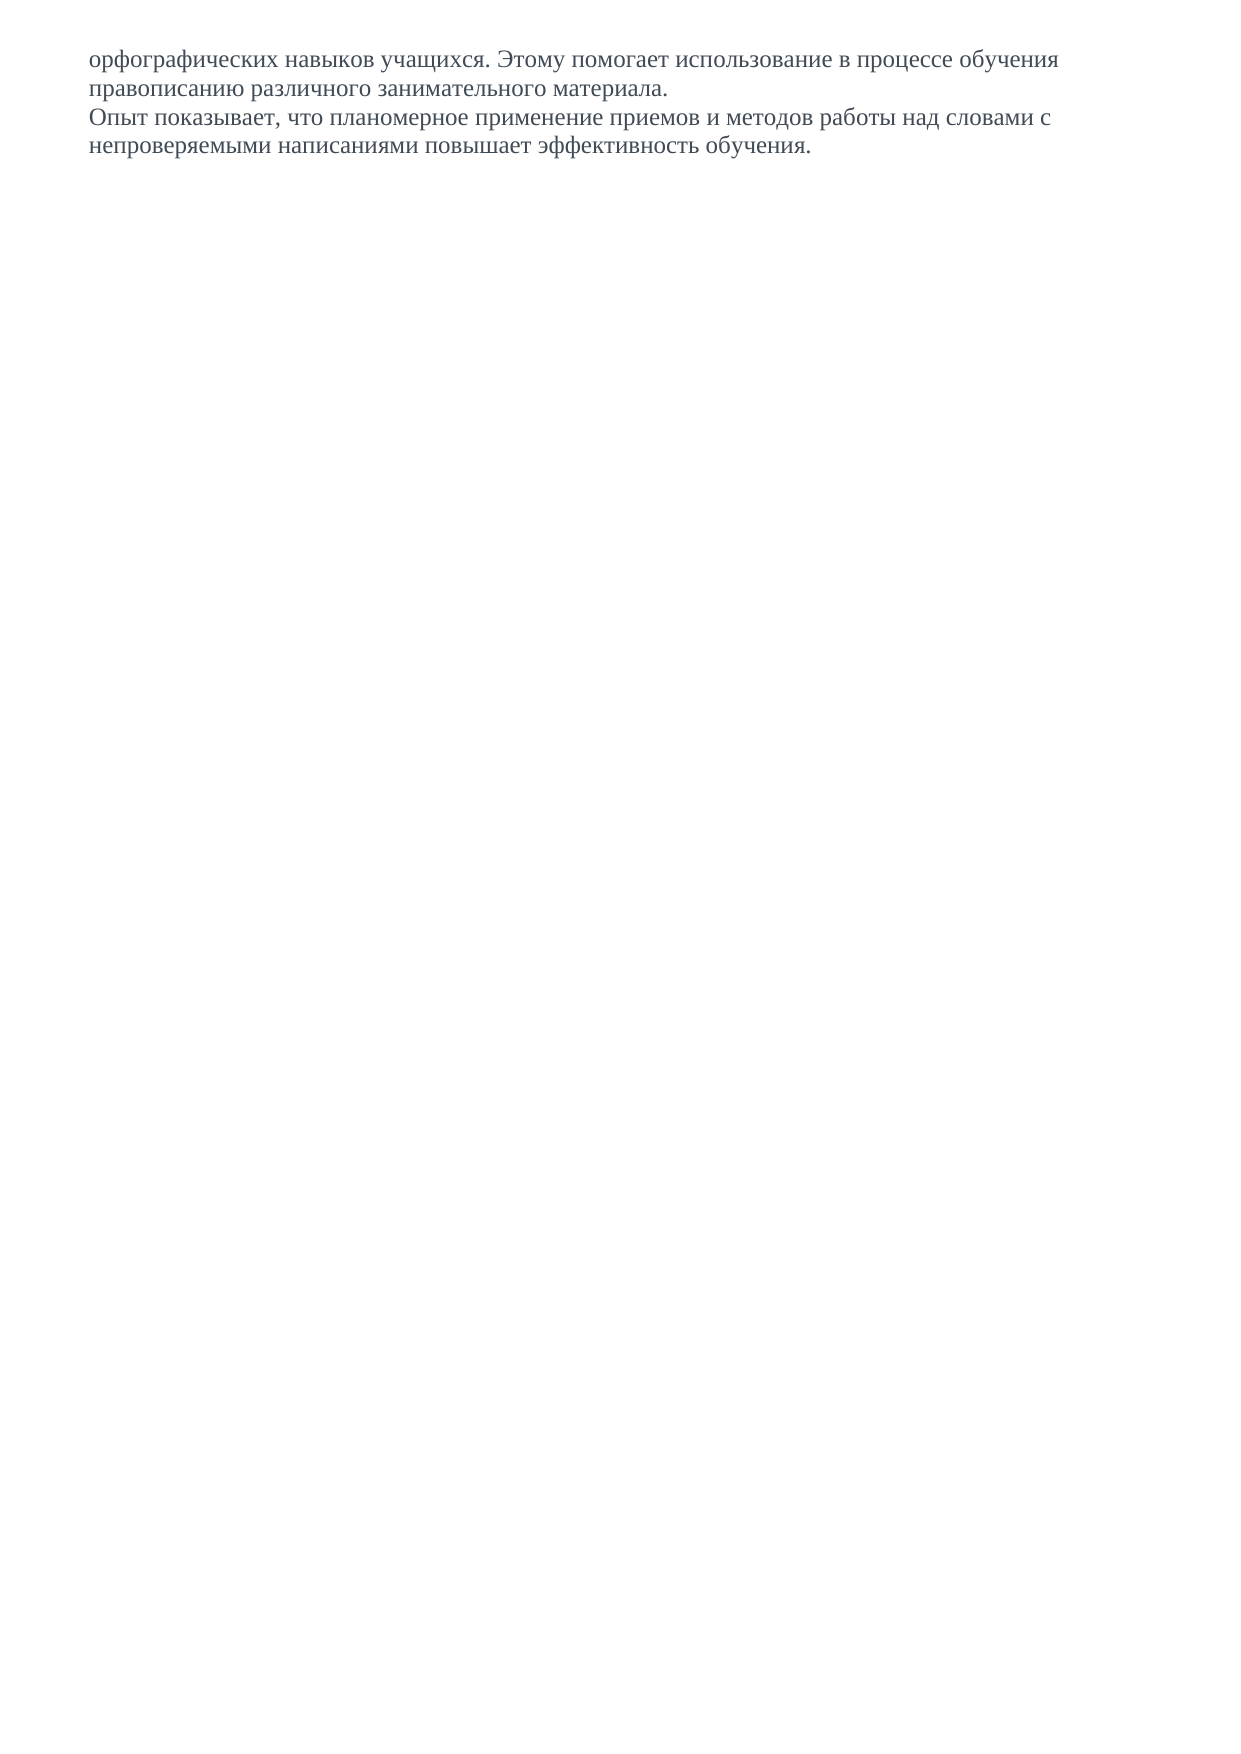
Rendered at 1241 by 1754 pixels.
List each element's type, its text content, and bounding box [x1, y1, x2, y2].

text Опыт показывает, что планомерное применение приемов и методов работы над словами с непроверяемыми написаниями повышает эффективность обучения. [89, 102, 1196, 159]
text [89, 44, 1196, 102]
